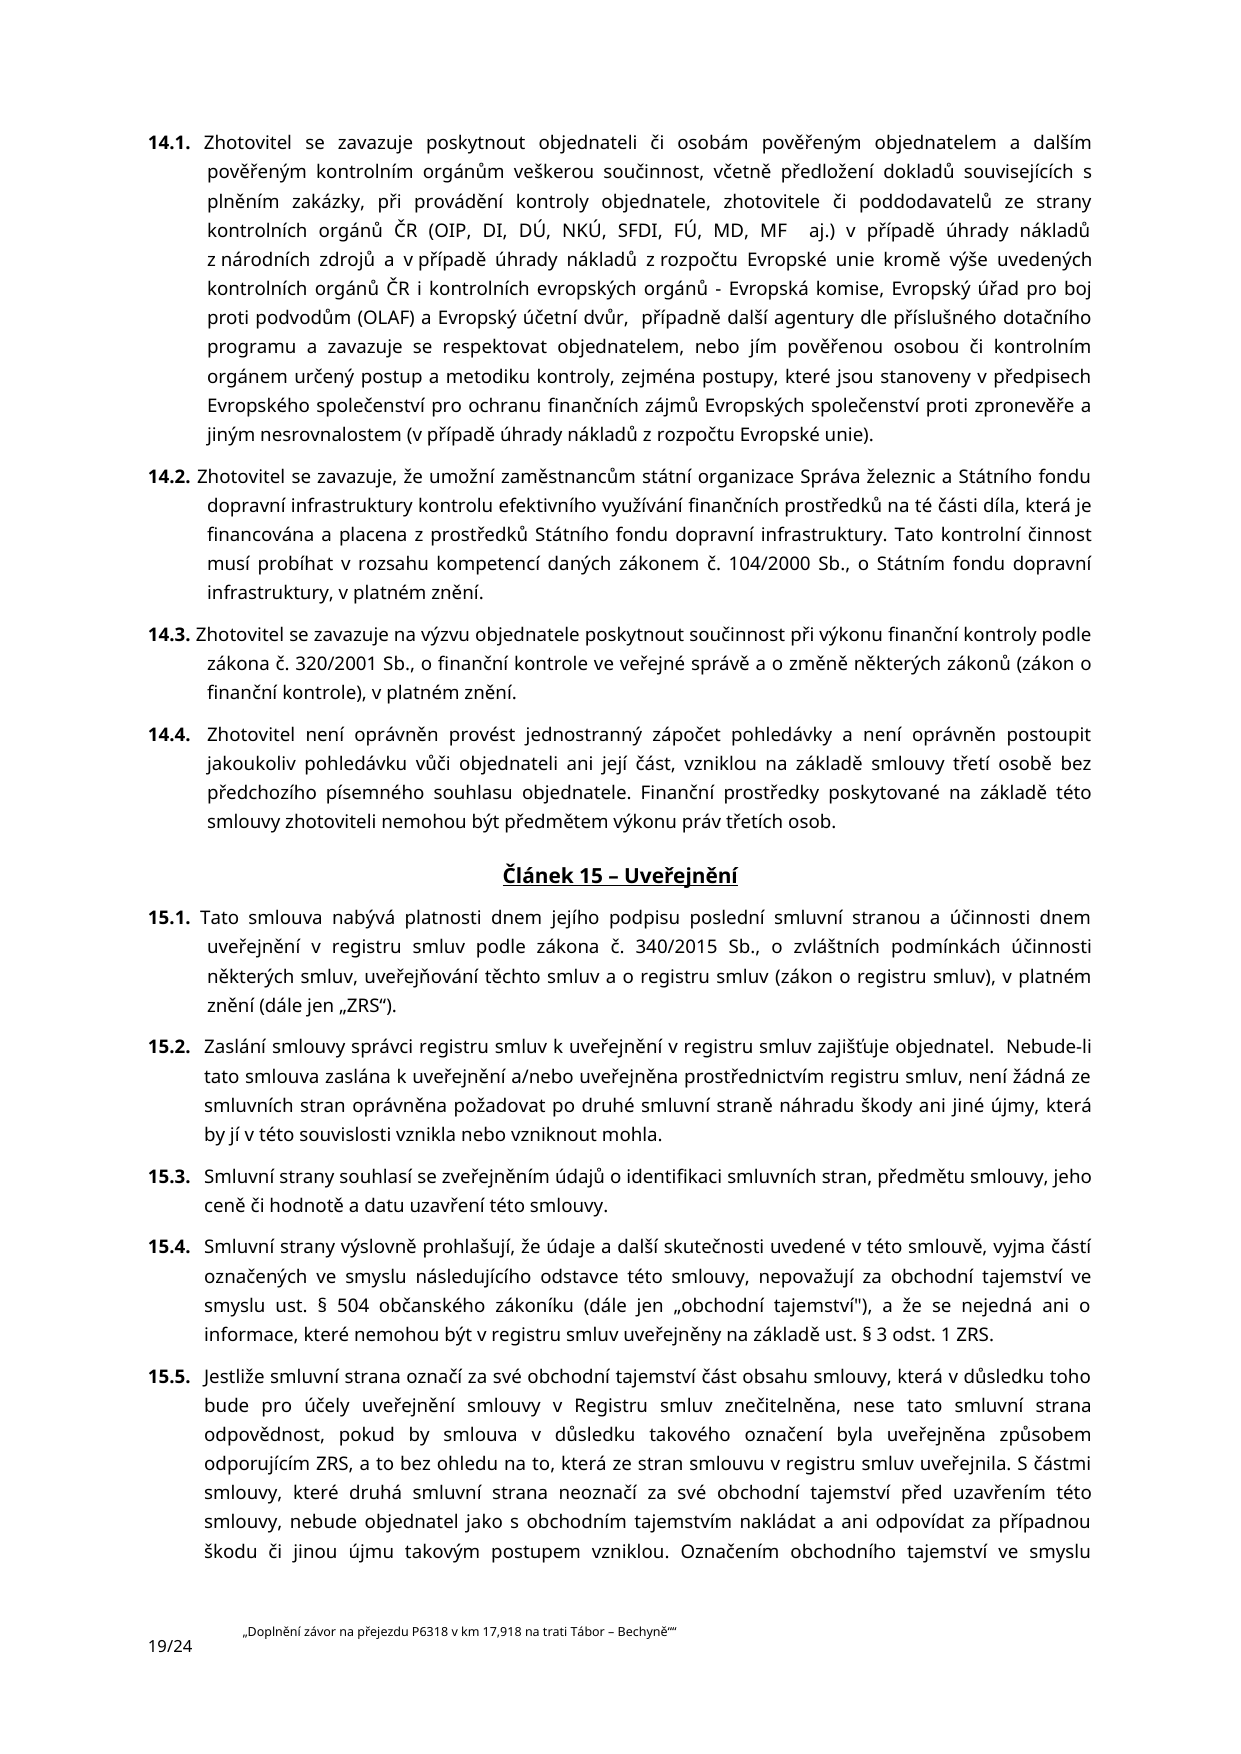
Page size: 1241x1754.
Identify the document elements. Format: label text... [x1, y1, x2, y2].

text 15.4. Smluvní strany výslovně prohlašují, že údaje a další skutečnosti uvedené v této smlouvě, vyjma částí označených ve smyslu následujícího odstavce této smlouvy, nepovažují za obchodní tajemství ve smyslu ust. § 504 občanského zákoníku (dále jen „obchodní tajemství"), a že se nejedná ani o informace, které nemohou být v registru smluv uveřejněny na základě ust. § 3 odst. 1 ZRS. [148, 1231, 1092, 1347]
text 14.2. Zhotovitel se zavazuje, že umožní zaměstnancům státní organizace Správa železnic a Státního fondu dopravní infrastruktury kontrolu efektivního využívání finančních prostředků na té části díla, která je financována a placena z prostředků Státního fondu dopravní infrastruktury. Tato kontrolní činnost musí probíhat v rozsahu kompetencí daných zákonem č. 104/2000 Sb., o Státním fondu dopravní infrastruktury, v platném znění. [148, 460, 1092, 606]
text 15.1. Tato smlouva nabývá platnosti dnem jejího podpisu poslední smluvní stranou a účinnosti dnem uveřejnění v registru smluv podle zákona č. 340/2015 Sb., o zvláštních podmínkách účinnosti některých smluv, uveřejňování těchto smluv a o registru smluv (zákon o registru smluv), v platném znění (dále jen „ZRS“). [148, 901, 1092, 1018]
text 14.1. Zhotovitel se zavazuje poskytnout objednateli či osobám pověřeným objednatelem a dalším pověřeným kontrolním orgánům veškerou součinnost, včetně předložení dokladů souvisejících s plněním zakázky, při provádění kontroly objednatele, zhotovitele či poddodavatelů ze strany kontrolních orgánů ČR (OIP, DI, DÚ, NKÚ, SFDI, FÚ, MD, MF aj.) v případě úhrady nákladů z národních zdrojů a v případě úhrady nákladů z rozpočtu Evropské unie kromě výše uvedených kontrolních orgánů ČR i kontrolních evropských orgánů - Evropská komise, Evropský úřad pro boj proti podvodům (OLAF) a Evropský účetní dvůr, případně další agentury dle příslušného dotačního programu a zavazuje se respektovat objednatelem, nebo jím pověřenou osobou či kontrolním orgánem určený postup a metodiku kontroly, zejména postupy, které jsou stanoveny v předpisech Evropského společenství pro ochranu finančních zájmů Evropských společenství proti zpronevěře a jiným nesrovnalostem (v případě úhrady nákladů z rozpočtu Evropské unie). [148, 126, 1092, 447]
subtitle Článek 15 – Uveřejnění [148, 860, 1092, 889]
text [148, 1360, 1092, 1564]
text 15.2. Zaslání smlouvy správci registru smluv k uveřejnění v registru smluv zajišťuje objednatel. Nebude-li tato smlouva zaslána k uveřejnění a/nebo uveřejněna prostřednictvím registru smluv, není žádná ze smluvních stran oprávněna požadovat po druhé smluvní straně náhradu škody ani jiné újmy, která by jí v této souvislosti vznikla nebo vzniknout mohla. [148, 1031, 1092, 1147]
text 14.4. Zhotovitel není oprávněn provést jednostranný zápočet pohledávky a není oprávněn postoupit jakoukoliv pohledávku vůči objednateli ani její část, vzniklou na základě smlouvy třetí osobě bez předchozího písemného souhlasu objednatele. Finanční prostředky poskytované na základě této smlouvy zhotoviteli nemohou být předmětem výkonu práv třetích osob. [148, 718, 1092, 835]
text 14.3. Zhotovitel se zavazuje na výzvu objednatele poskytnout součinnost při výkonu finanční kontroly podle zákona č. 320/2001 Sb., o finanční kontrole ve veřejné správě a o změně některých zákonů (zákon o finanční kontrole), v platném znění. [148, 618, 1092, 706]
text 15.3. Smluvní strany souhlasí se zveřejněním údajů o identifikaci smluvních stran, předmětu smlouvy, jeho ceně či hodnotě a datu uzavření této smlouvy. [148, 1160, 1092, 1218]
